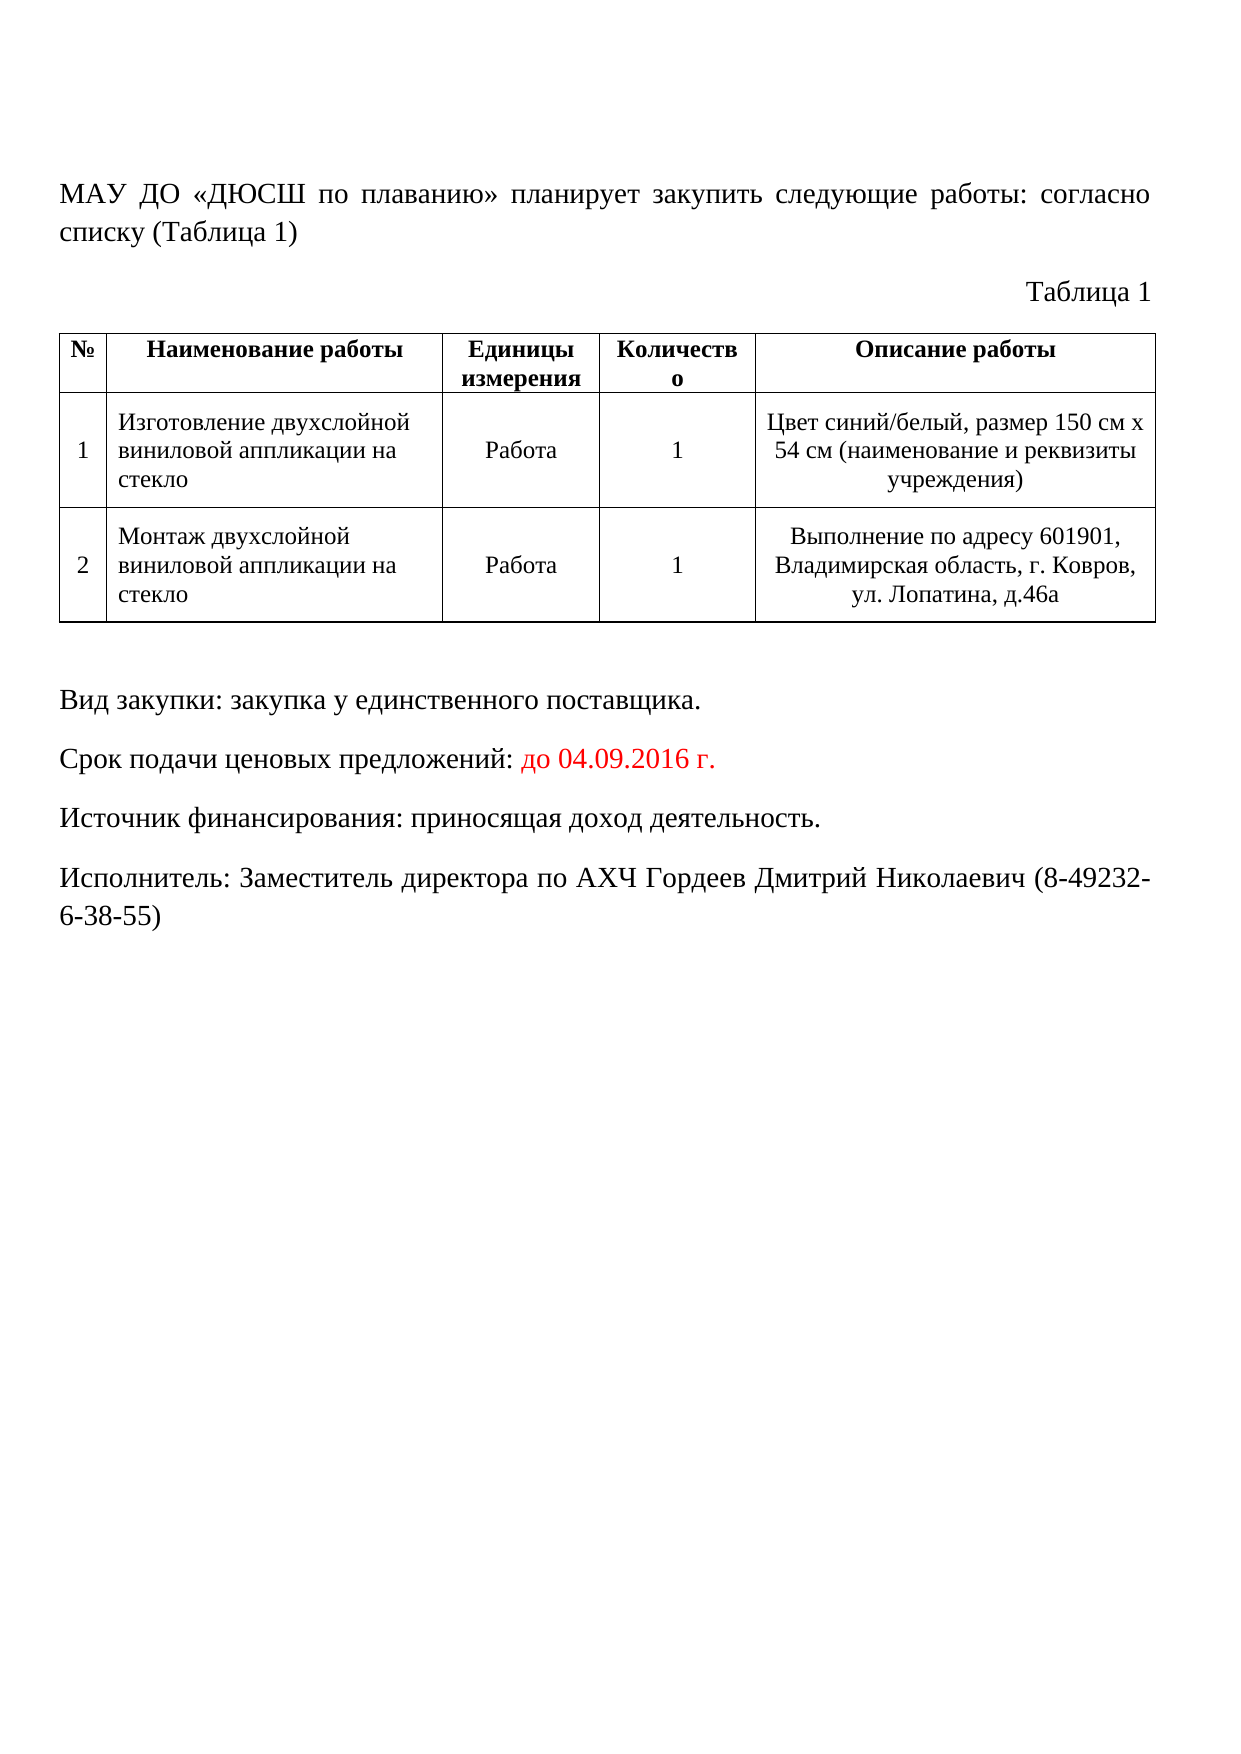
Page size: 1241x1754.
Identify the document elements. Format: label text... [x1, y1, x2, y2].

text Таблица 1 [59, 274, 1152, 307]
table_cell Работа [443, 508, 599, 621]
table_header № [60, 334, 106, 392]
table_header Количество [600, 334, 755, 392]
table_cell Выполнение по адресу 601901, Владимирская область, г. Ковров, ул. Лопатина, д.46а [756, 508, 1155, 621]
table_header Единицы измерения [443, 334, 599, 392]
table_cell 1 [60, 393, 106, 507]
table_header Наименование работы [107, 334, 442, 392]
table_cell 1 [600, 393, 755, 507]
text Срок подачи ценовых предложений: до 04.09.2016 г. [59, 741, 1152, 775]
table_cell Монтаж двухслойной виниловой аппликации на стекло [107, 508, 442, 621]
text Исполнитель: Заместитель директора по АХЧ Гордеев Дмитрий Николаевич (8-49232-6-38-55) [59, 860, 1152, 932]
table_cell 1 [600, 508, 755, 621]
text Вид закупки: закупка у единственного поставщика. [59, 682, 1152, 715]
text Источник финансирования: приносящая доход деятельность. [59, 801, 1152, 834]
table_cell 2 [60, 508, 106, 621]
table_cell Работа [443, 393, 599, 507]
text МАУ ДО «ДЮСШ по плаванию» планирует закупить следующие работы: согласно списку (Таблица 1) [59, 176, 1152, 248]
table_header Описание работы [756, 334, 1155, 392]
table_cell Цвет синий/белый, размер 150 см х 54 см (наименование и реквизиты учреждения) [756, 393, 1155, 507]
table_cell Изготовление двухслойной виниловой аппликации на стекло [107, 393, 442, 507]
